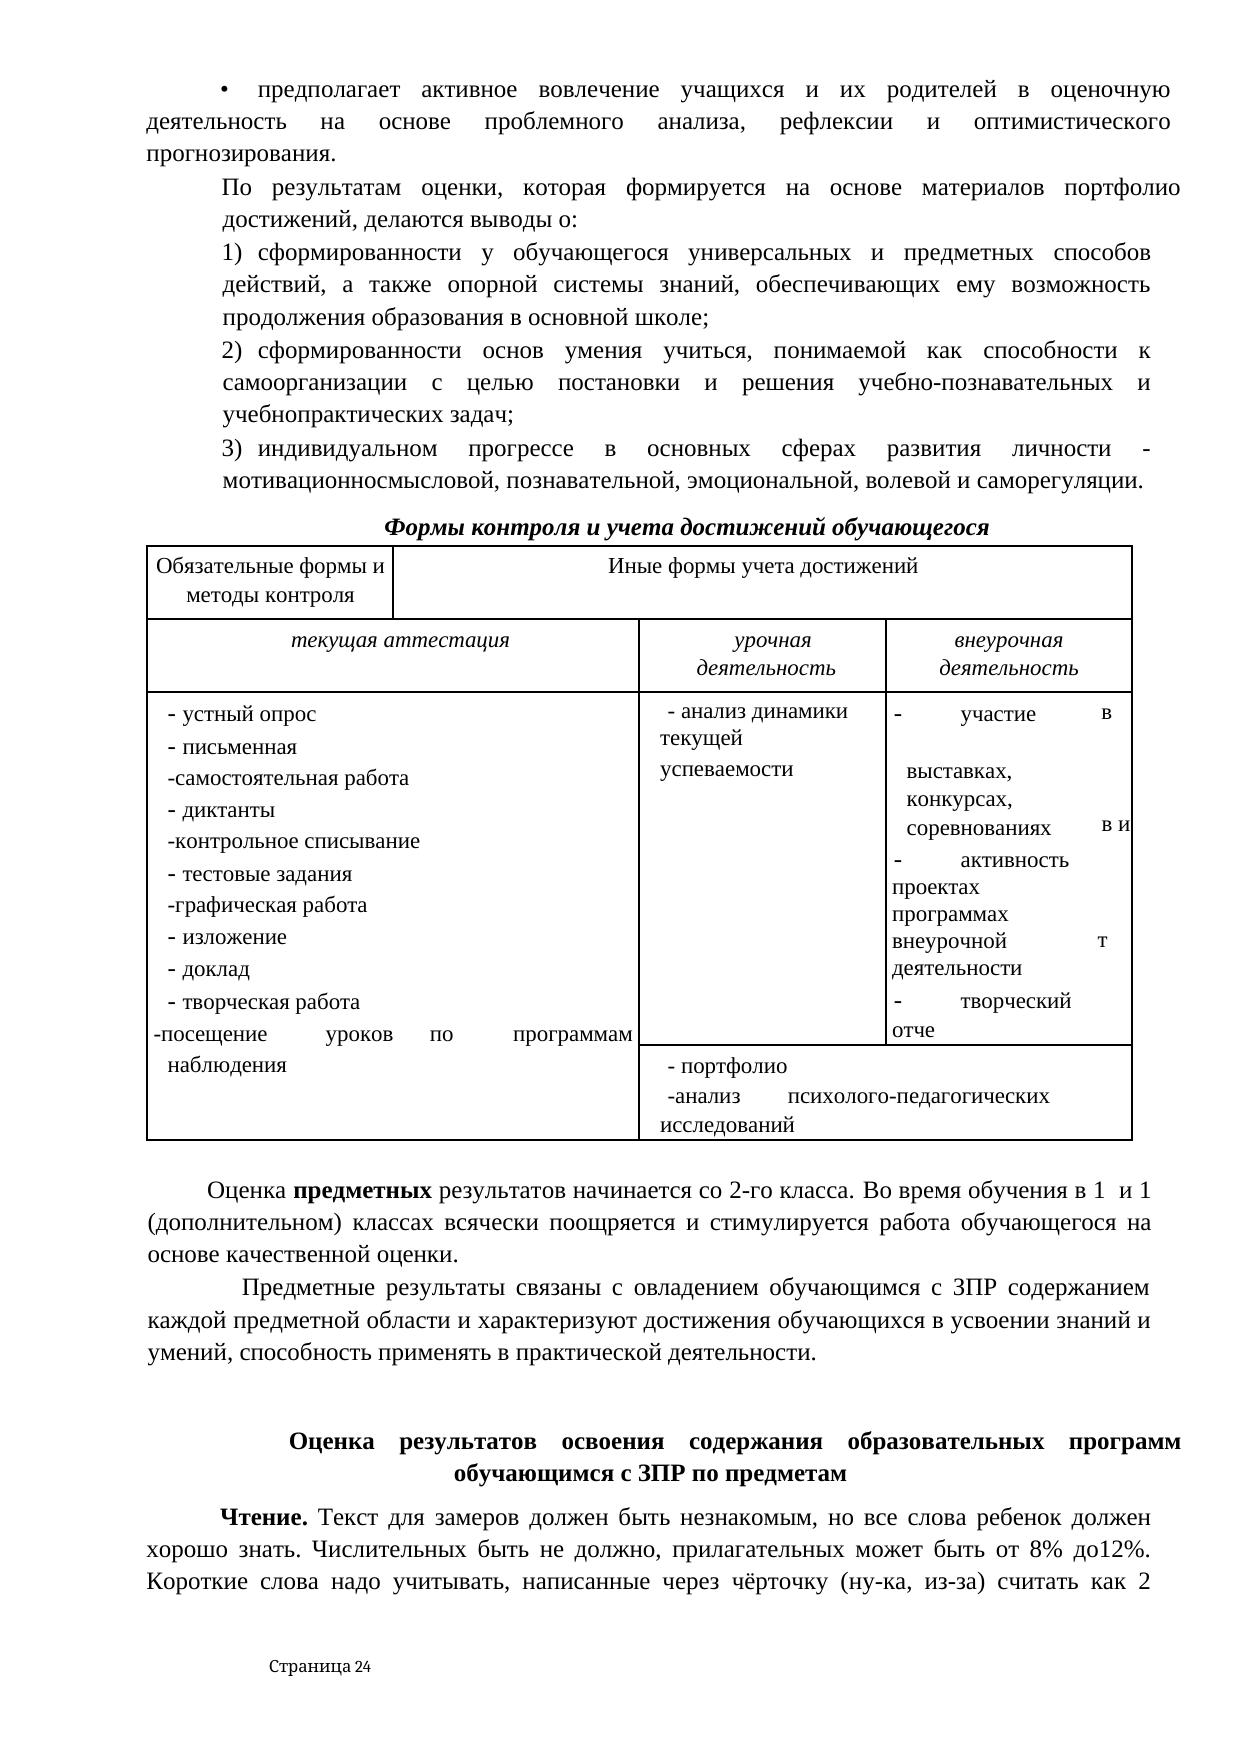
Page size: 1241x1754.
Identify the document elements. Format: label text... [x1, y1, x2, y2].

table_cell устный опрос письменная -самостоятельная работа диктанты -контрольное списывание тестовые задания -графическая работа изложение доклад творческая работа -посещение уроков по программам наблюдения [148, 693, 638, 1139]
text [146, 1502, 1152, 1595]
list предполагает активное вовлечение учащихся и их родителей в оценочную деятельность на основе проблемного анализа, рефлексии и оптимистического прогнозирования. [146, 74, 1171, 167]
table_cell участие выставках, конкурсах, соревнованиях активность проектах программах внеурочной деятельности творческий отче [887, 693, 1099, 1044]
text Формы контроля и учета достижений обучающегося [384, 512, 1182, 541]
table_cell текущая аттестация [148, 620, 638, 691]
table_header Обязательные формы и методы контроля [148, 547, 392, 618]
table_cell внеурочная деятельность [887, 620, 1131, 691]
text Оценка предметных результатов начинается со 2-го класса. Во время обучения в 1 и 1 (дополнительном) классах всячески поощряется и стимулируется работа обучающегося на основе качественной оценки. [146, 1175, 1152, 1268]
list индивидуальном прогрессе в основных сферах развития личности - мотивационносмысловой, познавательной, эмоциональной, волевой и саморегуляции. [221, 433, 1152, 494]
table_cell - анализ динамики текущей успеваемости [640, 693, 885, 1044]
text Предметные результаты связаны с овладением обучающимся с ЗПР содержанием каждой предметной области и характеризуют достижения обучающихся в усвоении знаний и умений, способность применять в практической деятельности. [146, 1272, 1152, 1366]
text Оценка результатов освоения содержания образовательных программ обучающимся с ЗПР по предметам [288, 1426, 1182, 1487]
table_cell - портфолио -анализ психолого-педагогических исследований [640, 1046, 1131, 1139]
table_header Иные формы учета достижений [394, 547, 1131, 618]
list сформированности у обучающегося универсальных и предметных способов действий, а также опорной системы знаний, обеспечивающих ему возможность продолжения образования в основной школе; [221, 237, 1152, 330]
list сформированности основ умения учиться, понимаемой как способности к самоорганизации с целью постановки и решения учебно-познавательных и учебнопрактических задач; [221, 335, 1152, 428]
table_cell в в и т [1099, 693, 1131, 1044]
table_cell урочная деятельность [640, 620, 885, 691]
text По результатам оценки, которая формируется на основе материалов портфолио достижений, делаются выводы о: [221, 172, 1181, 232]
